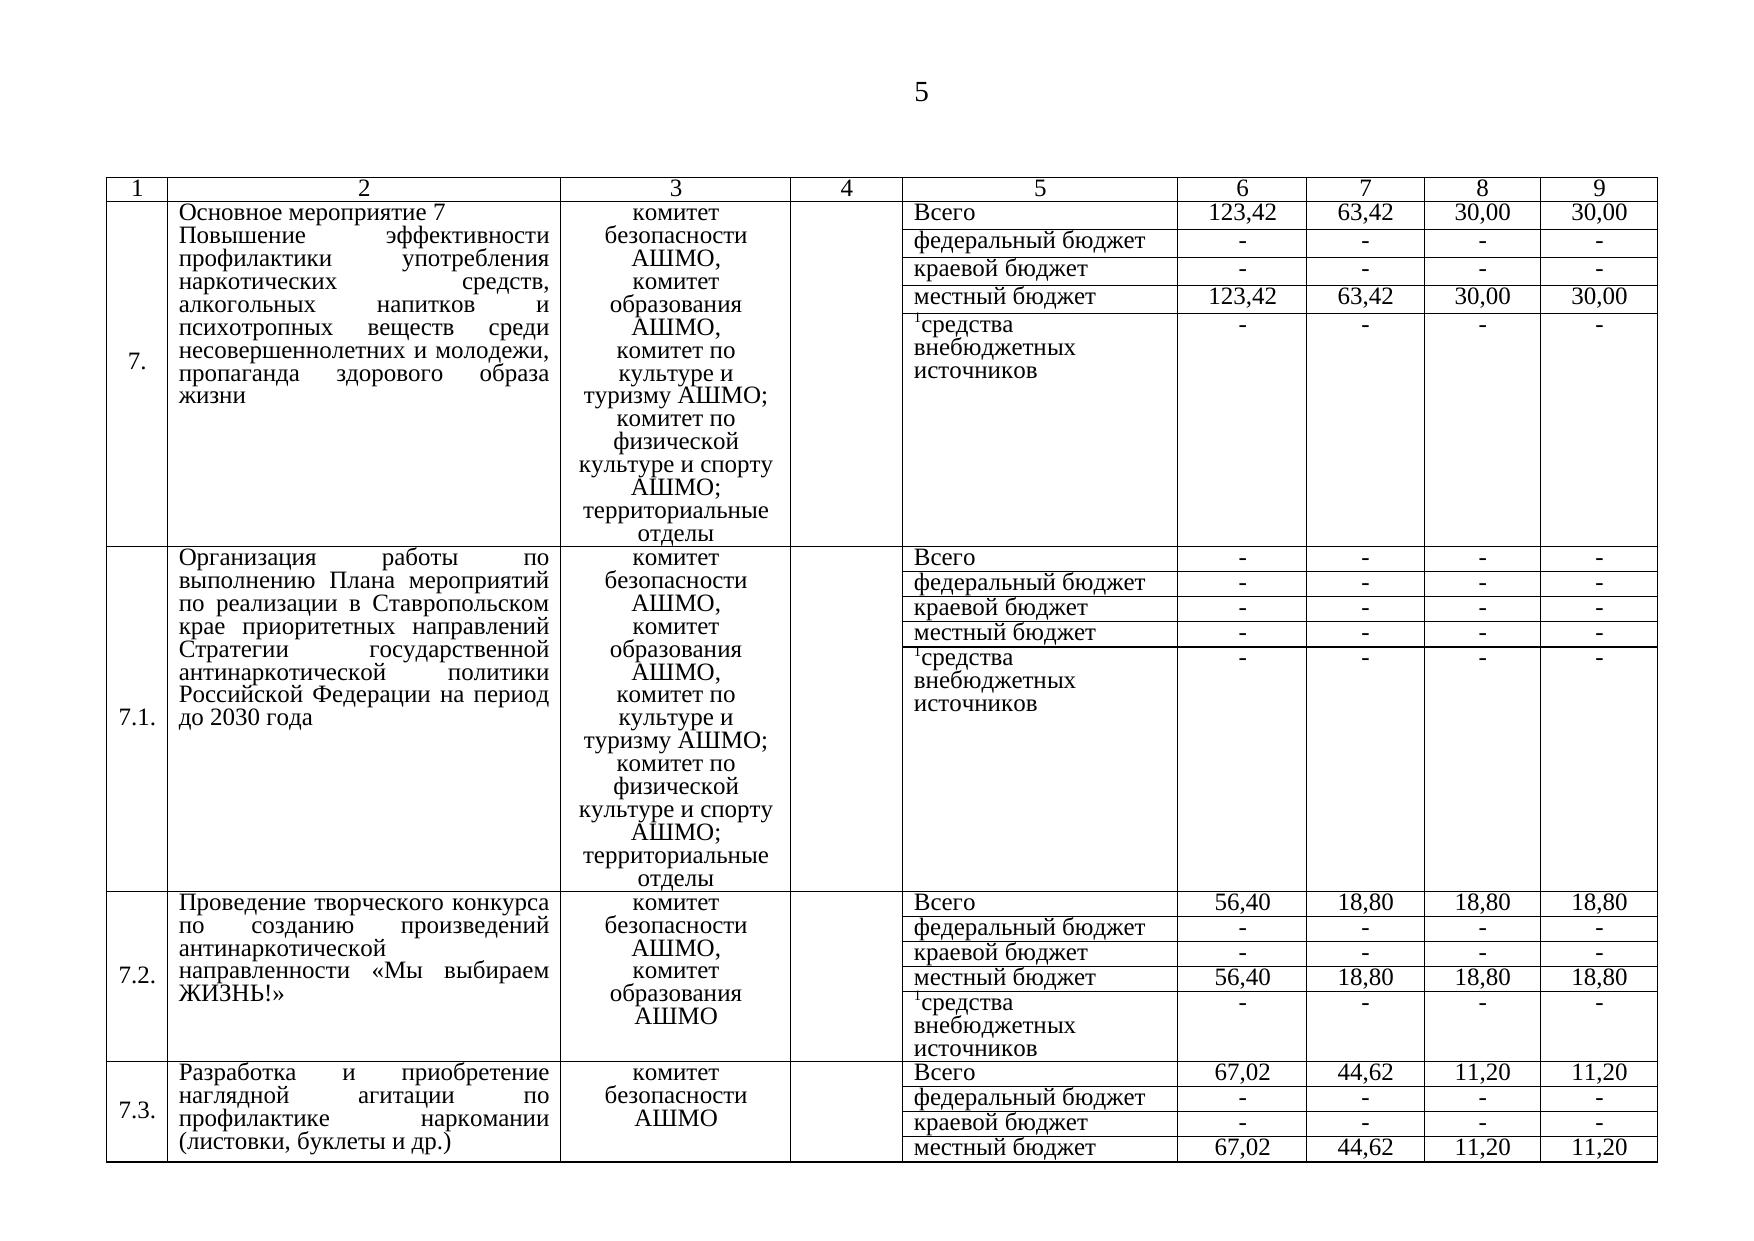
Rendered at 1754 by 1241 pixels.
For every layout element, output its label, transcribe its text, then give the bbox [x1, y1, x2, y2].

table_cell 18,80 [1425, 892, 1540, 916]
table_cell - [1425, 917, 1540, 941]
table_cell Всего [903, 892, 1177, 916]
table_cell 30,00 [1541, 286, 1657, 313]
table_cell 18,80 [1425, 967, 1540, 991]
table_cell - [1178, 648, 1306, 891]
table_cell федеральный бюджет [903, 572, 1177, 596]
table_cell - [1425, 648, 1540, 891]
table_cell - [1178, 1112, 1306, 1136]
table_cell - [1178, 942, 1306, 966]
table_cell - [1307, 622, 1424, 646]
table_cell Основное мероприятие 7 Повышение эффективности профилактики употребления наркотических средств, алкогольных напитков и психотропных веществ среди несовершеннолетних и молодежи, пропаганда здорового образа жизни [168, 202, 560, 546]
table_cell 1средства внебюджетных источников [903, 314, 1177, 546]
table_cell 1средства внебюджетных источников [903, 648, 1177, 891]
table_cell - [1425, 622, 1540, 646]
table_cell - [1307, 942, 1424, 966]
table_header 5 [903, 178, 1177, 201]
table_cell - [1425, 942, 1540, 966]
table_cell - [1541, 547, 1657, 571]
table_header 7 [1307, 178, 1424, 201]
table_cell - [1425, 314, 1540, 546]
table_cell 56,40 [1178, 892, 1306, 916]
table_header 2 [168, 178, 560, 201]
table_cell - [1178, 314, 1306, 546]
table_cell - [1541, 942, 1657, 966]
table_cell - [1307, 547, 1424, 571]
table_cell 1средства внебюджетных источников [903, 992, 1177, 1061]
table_header 6 [1178, 178, 1306, 201]
table_header 9 [1541, 178, 1657, 201]
table_cell комитет безопасности АШМО, комитет образования АШМО [561, 892, 790, 1061]
table_cell - [1178, 572, 1306, 596]
table_cell - [1178, 917, 1306, 941]
table_cell - [1541, 572, 1657, 596]
table_cell краевой бюджет [903, 597, 1177, 621]
table_cell федеральный бюджет [903, 230, 1177, 257]
table_cell - [1307, 230, 1424, 257]
table_cell 11,20 [1541, 1137, 1657, 1161]
table_cell - [1541, 1112, 1657, 1136]
table_cell [791, 202, 902, 546]
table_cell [561, 202, 790, 546]
table_cell - [1541, 992, 1657, 1061]
table_cell Всего [903, 202, 1177, 229]
table_cell [791, 547, 902, 891]
table_cell - [1425, 572, 1540, 596]
table_cell 123,42 [1178, 202, 1306, 229]
table_cell - [1307, 1112, 1424, 1136]
table_cell - [1541, 622, 1657, 646]
table_cell - [1425, 1087, 1540, 1111]
table_cell 44,62 [1307, 1137, 1424, 1161]
table_cell 7.2. [107, 892, 167, 1061]
table_cell - [1178, 622, 1306, 646]
table_cell 18,80 [1307, 892, 1424, 916]
table_cell 63,42 [1307, 286, 1424, 313]
table_cell 11,20 [1425, 1137, 1540, 1161]
table_cell - [1178, 258, 1306, 285]
table_cell - [1541, 230, 1657, 257]
table_cell - [1541, 1087, 1657, 1111]
table_cell - [1425, 597, 1540, 621]
table_cell 18,80 [1541, 967, 1657, 991]
table_cell - [1307, 572, 1424, 596]
table_cell - [1307, 917, 1424, 941]
table_cell - [1307, 314, 1424, 546]
table_cell 56,40 [1178, 967, 1306, 991]
table_cell 123,42 [1178, 286, 1306, 313]
table_cell 67,02 [1178, 1062, 1306, 1086]
table_cell федеральный бюджет [903, 1087, 1177, 1111]
table_cell - [1307, 258, 1424, 285]
table_cell Разработка и приобретение наглядной агитации по профилактике наркомании (листовки, буклеты и др.) [168, 1062, 560, 1161]
table_cell - [1178, 1087, 1306, 1111]
table_header 3 [561, 178, 790, 201]
table_cell 67,02 [1178, 1137, 1306, 1161]
table_cell [791, 1062, 902, 1161]
table_cell местный бюджет [903, 622, 1177, 646]
table_cell краевой бюджет [903, 942, 1177, 966]
table_cell 11,20 [1541, 1062, 1657, 1086]
table_cell - [1541, 648, 1657, 891]
table_header 4 [791, 178, 902, 201]
table_cell - [1541, 258, 1657, 285]
table_cell - [1307, 597, 1424, 621]
table_cell местный бюджет [903, 286, 1177, 313]
table_header 8 [1425, 178, 1540, 201]
table_cell - [1307, 992, 1424, 1061]
table_cell Организация работы по выполнению Плана мероприятий по реализации в Ставропольском крае приоритетных направлений Стратегии государственной антинаркотической политики Российской Федерации на период до 2030 года [168, 547, 560, 891]
table_cell - [1178, 992, 1306, 1061]
table_cell федеральный бюджет [903, 917, 1177, 941]
table_cell - [1307, 648, 1424, 891]
table_cell - [1178, 597, 1306, 621]
table_header 1 [107, 178, 167, 201]
table_cell - [1425, 230, 1540, 257]
table_cell краевой бюджет [903, 1112, 1177, 1136]
table_cell 7.3. [107, 1062, 167, 1161]
table_cell - [1541, 917, 1657, 941]
table_cell - [1178, 230, 1306, 257]
table_cell 7.1. [107, 547, 167, 891]
table_cell [791, 892, 902, 1061]
table_cell 30,00 [1541, 202, 1657, 229]
table_cell - [1425, 1112, 1540, 1136]
table_cell 63,42 [1307, 202, 1424, 229]
table_cell краевой бюджет [903, 258, 1177, 285]
table_cell - [1425, 258, 1540, 285]
table_cell - [1541, 597, 1657, 621]
table_cell 30,00 [1425, 202, 1540, 229]
table_cell Всего [903, 547, 1177, 571]
table_cell - [1425, 992, 1540, 1061]
table_cell местный бюджет [903, 967, 1177, 991]
table_cell Всего [903, 1062, 1177, 1086]
table_cell - [1307, 1087, 1424, 1111]
table_cell 11,20 [1425, 1062, 1540, 1086]
table_cell 18,80 [1307, 967, 1424, 991]
table_cell комитет безопасности АШМО [561, 1062, 790, 1161]
table_cell 18,80 [1541, 892, 1657, 916]
table_cell - [1541, 314, 1657, 546]
table_cell Проведение творческого конкурса по созданию произведений антинаркотической направленности «Мы выбираем ЖИЗНЬ!» [168, 892, 560, 1061]
table_cell 44,62 [1307, 1062, 1424, 1086]
table_cell 7. [107, 202, 167, 546]
table_cell - [1178, 547, 1306, 571]
table_cell - [1425, 547, 1540, 571]
table_cell 30,00 [1425, 286, 1540, 313]
table_cell местный бюджет [903, 1137, 1177, 1161]
